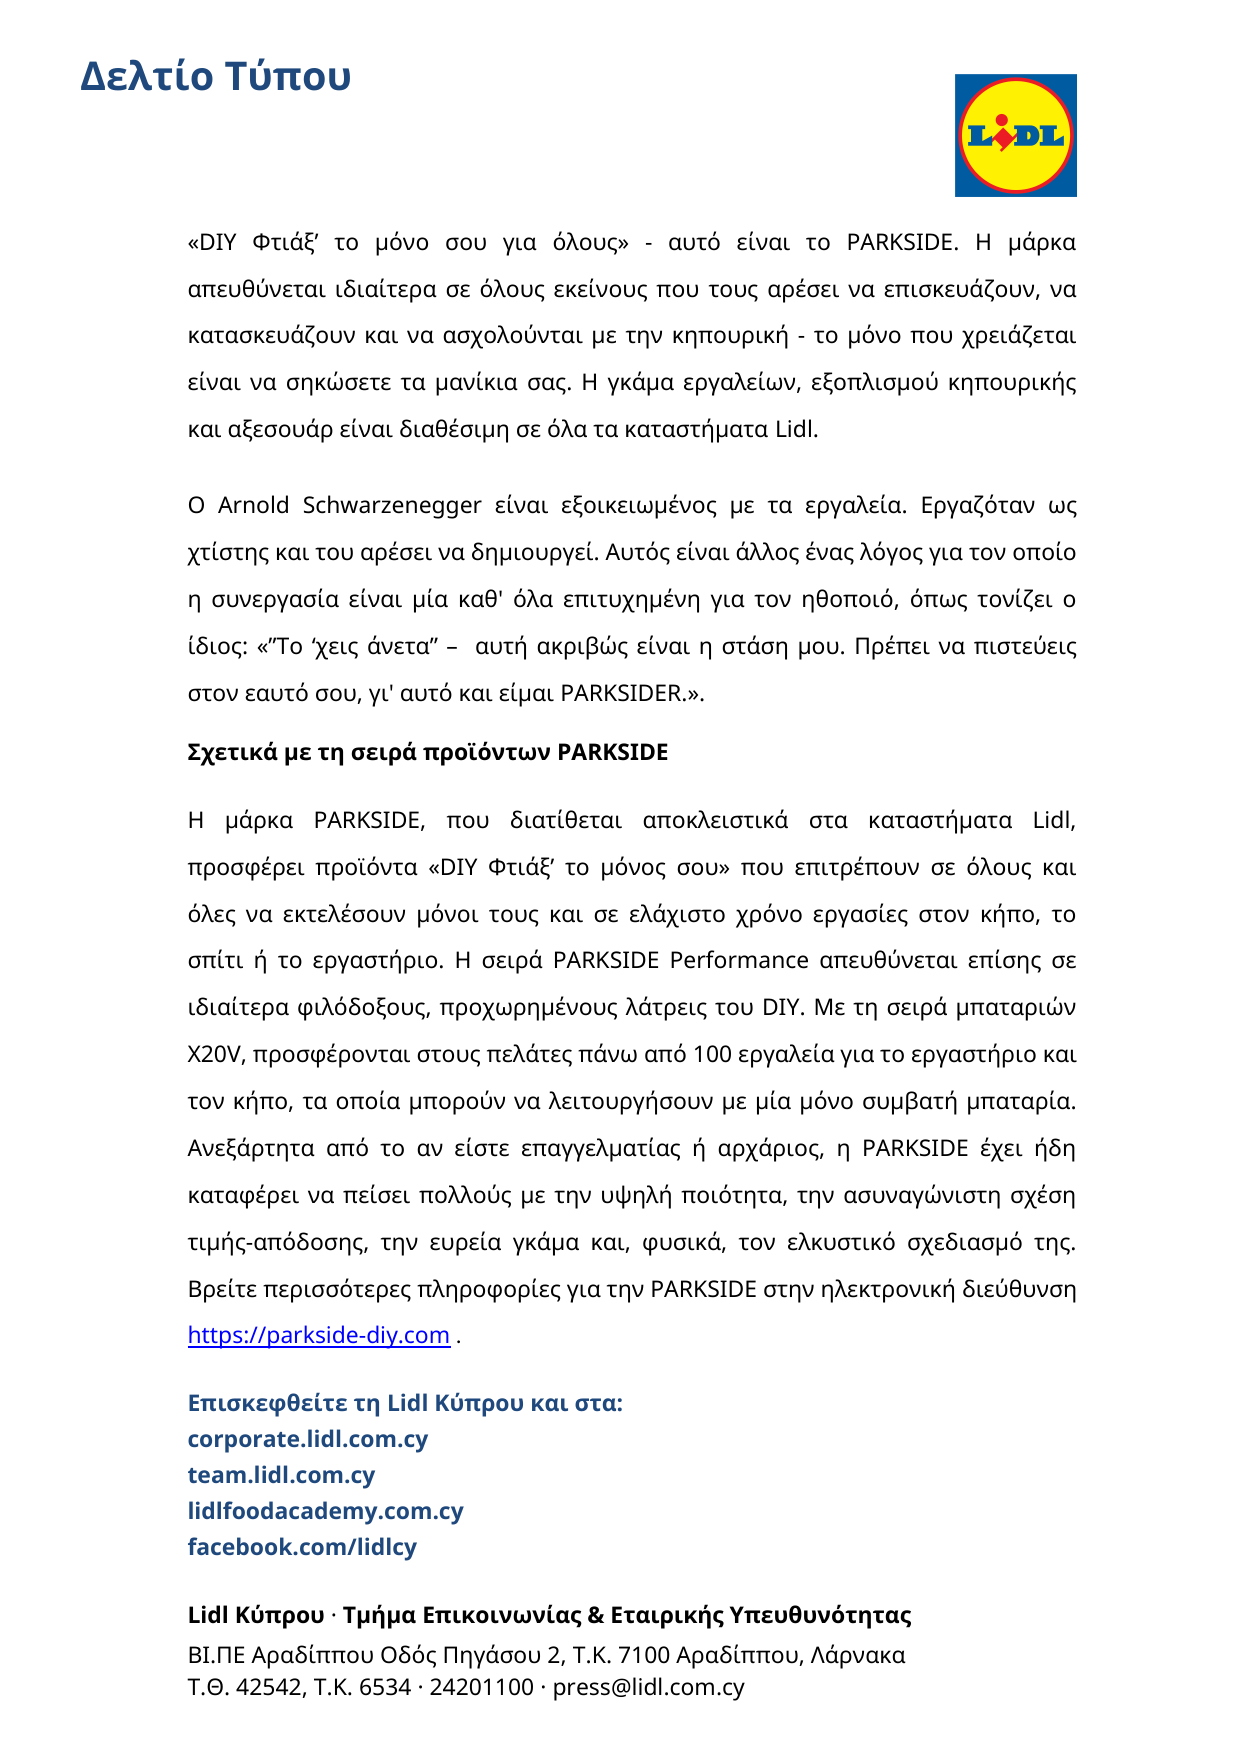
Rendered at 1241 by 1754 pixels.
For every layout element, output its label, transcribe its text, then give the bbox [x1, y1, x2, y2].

picture [954, 73, 1078, 198]
text lidlfoodacademy.com.cy [187, 1495, 1078, 1526]
text Ο Arnold Schwarzenegger είναι εξοικειωμένος με τα εργαλεία. Εργαζόταν ως χτίστης και του αρέσει να δημιουργεί. Αυτός είναι άλλος ένας λόγος για τον οποίο η συνεργασία είναι μία καθ' όλα επιτυχημένη για τον ηθοποιό, όπως τονίζει ο ίδιος: «”Το ‘χεις άνετα” – αυτή ακριβώς είναι η στάση μου. Πρέπει να πιστεύεις στον εαυτό σου, γι' αυτό και είμαι PARKSIDER.». [187, 489, 1078, 708]
text Σχετικά με τη σειρά προϊόντων PARKSIDE [187, 736, 1078, 767]
text facebook.com/lidlcy [187, 1531, 1078, 1562]
text corporate.lidl.com.cy [187, 1423, 1078, 1454]
text «DIY Φτιάξ’ το μόνο σου για όλους» - αυτό είναι το PARKSIDE. Η μάρκα απευθύνεται ιδιαίτερα σε όλους εκείνους που τους αρέσει να επισκευάζουν, να κατασκευάζουν και να ασχολούνται με την κηπουρική - το μόνο που χρειάζεται είναι να σηκώσετε τα μανίκια σας. Η γκάμα εργαλείων, εξοπλισμού κηπουρικής και αξεσουάρ είναι διαθέσιμη σε όλα τα καταστήματα Lidl. [187, 226, 1078, 444]
text team.lidl.com.cy [187, 1459, 1078, 1490]
text Η μάρκα PARKSIDE, που διατίθεται αποκλειστικά στα καταστήματα Lidl, προσφέρει προϊόντα «DIY Φτιάξ’ το μόνος σου» που επιτρέπουν σε όλους και όλες να εκτελέσουν μόνοι τους και σε ελάχιστο χρόνο εργασίες στον κήπο, το σπίτι ή το εργαστήριο. Η σειρά PARKSIDE Performance απευθύνεται επίσης σε ιδιαίτερα φιλόδοξους, προχωρημένους λάτρεις του DIY. Με τη σειρά μπαταριών X20V, προσφέρονται στους πελάτες πάνω από 100 εργαλεία για το εργαστήριο και τον κήπο, τα οποία μπορούν να λειτουργήσουν με μία μόνο συμβατή μπαταρία. Ανεξάρτητα από το αν είστε επαγγελματίας ή αρχάριος, η PARKSIDE έχει ήδη καταφέρει να πείσει πολλούς με την υψηλή ποιότητα, την ασυναγώνιστη σχέση τιμής-απόδοσης, την ευρεία γκάμα και, φυσικά, τον ελκυστικό σχεδιασμό της. Βρείτε περισσότερες πληροφορίες για την PARKSIDE στην ηλεκτρονική διεύθυνση https://parkside-diy.com . [187, 804, 1078, 1351]
text Επισκεφθείτε τη Lidl Κύπρου και στα: [187, 1387, 1078, 1418]
